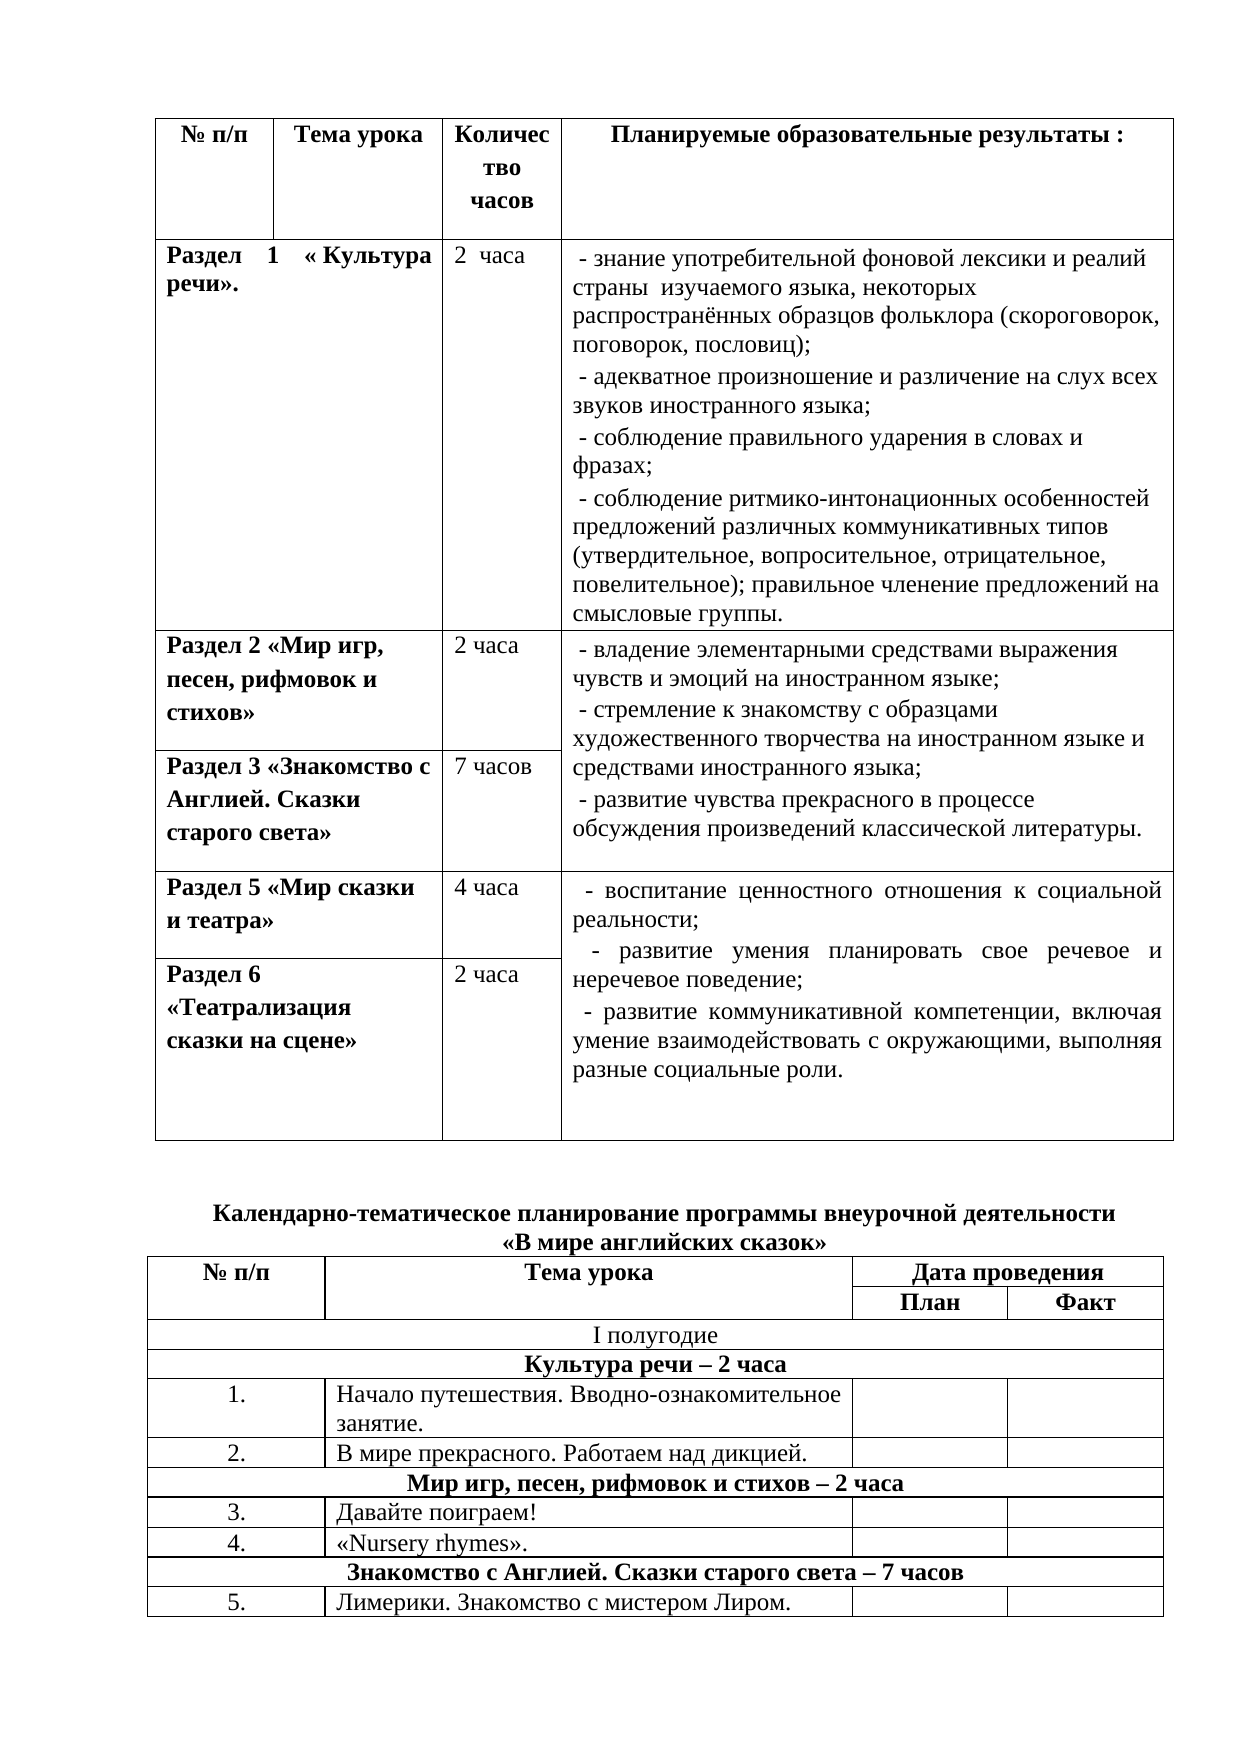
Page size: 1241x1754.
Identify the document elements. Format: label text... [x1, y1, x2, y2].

table_cell Культура речи – 2 часа [148, 1350, 1163, 1378]
table_cell В мире прекрасного. Работаем над дикцией. [326, 1438, 852, 1467]
table_cell [853, 1438, 1007, 1467]
table_cell [1008, 1587, 1163, 1616]
table_header Количество часов [443, 119, 561, 239]
table_cell 4. [148, 1528, 324, 1556]
table_cell Раздел 3 «Знакомство с Англией. Сказки старого света» [156, 751, 442, 871]
table_cell 1. [148, 1379, 324, 1437]
table_cell 2. [148, 1438, 324, 1467]
table_header Планируемые образовательные результаты : [562, 119, 1173, 239]
table_header Тема урока [326, 1257, 852, 1319]
table_cell [853, 1528, 1007, 1556]
table_cell Знакомство с Англией. Сказки старого света – 7 часов [148, 1558, 1163, 1586]
table_header Тема урока [274, 119, 442, 239]
table_cell - владение элементарными средствами выражения чувств и эмоций на иностранном языке; - стремление к знакомству с образцами художественного творчества на иностранном языке и средствами иностранного языка; - развитие чувства прекрасного в процессе обсуждения произведений классической литературы. [562, 631, 1173, 871]
table_cell 2 часа [443, 240, 561, 629]
table_cell Раздел 5 «Мир сказки и театра» [156, 872, 442, 958]
text «В мире английских сказок» [177, 1227, 1152, 1256]
table_cell [853, 1379, 1007, 1437]
table_cell [1008, 1438, 1163, 1467]
table_cell Факт [1008, 1287, 1163, 1319]
table_header Дата проведения [853, 1257, 1163, 1286]
table_cell Раздел 1 « Культура речи». [156, 240, 442, 629]
table_cell «Nursery rhymes». [326, 1528, 852, 1556]
table_cell Мир игр, песен, рифмовок и стихов – 2 часа [148, 1468, 1163, 1496]
table_cell Раздел 2 «Мир игр, песен, рифмовок и стихов» [156, 631, 442, 750]
table_cell Раздел 6 «Театрализация сказки на сцене» [156, 959, 442, 1140]
table_cell [853, 1587, 1007, 1616]
text Календарно-тематическое планирование программы внеурочной деятельности [177, 1198, 1152, 1227]
table_cell [1008, 1528, 1163, 1556]
table_cell План [853, 1287, 1007, 1319]
table_cell 4 часа [443, 872, 561, 958]
table_cell 3. [148, 1498, 324, 1527]
table_cell - воспитание ценностного отношения к социальной реальности; - развитие умения планировать свое речевое и неречевое поведение; - развитие коммуникативной компетенции, включая умение взаимодействовать с окружающими, выполняя разные социальные роли. [562, 872, 1173, 1140]
table_cell 5. [148, 1587, 324, 1616]
table_cell Давайте поиграем! [326, 1498, 852, 1527]
table_cell [1008, 1379, 1163, 1437]
table_cell - знание употребительной фоновой лексики и реалий страны изучаемого языка, некоторых распространённых образцов фольклора (скороговорок, поговорок, пословиц); - адекватное произношение и различение на слух всех звуков иностранного языка; - соблюдение правильного ударения в словах и фразах; - соблюдение ритмико-интонационных особенностей предложений различных коммуникативных типов (утвердительное, вопросительное, отрицательное, повелительное); правильное членение предложений на смысловые группы. [562, 240, 1173, 629]
table_cell [853, 1498, 1007, 1527]
table_cell Лимерики. Знакомство с мистером Лиром. [326, 1587, 852, 1616]
table_cell [1008, 1498, 1163, 1527]
table_cell 2 часа [443, 631, 561, 750]
table_cell Начало путешествия. Вводно-ознакомительное занятие. [326, 1379, 852, 1437]
table_cell 7 часов [443, 751, 561, 871]
table_cell I полугодие [148, 1320, 1163, 1348]
table_header № п/п [148, 1257, 324, 1319]
table_header № п/п [156, 119, 273, 239]
table_cell 2 часа [443, 959, 561, 1140]
